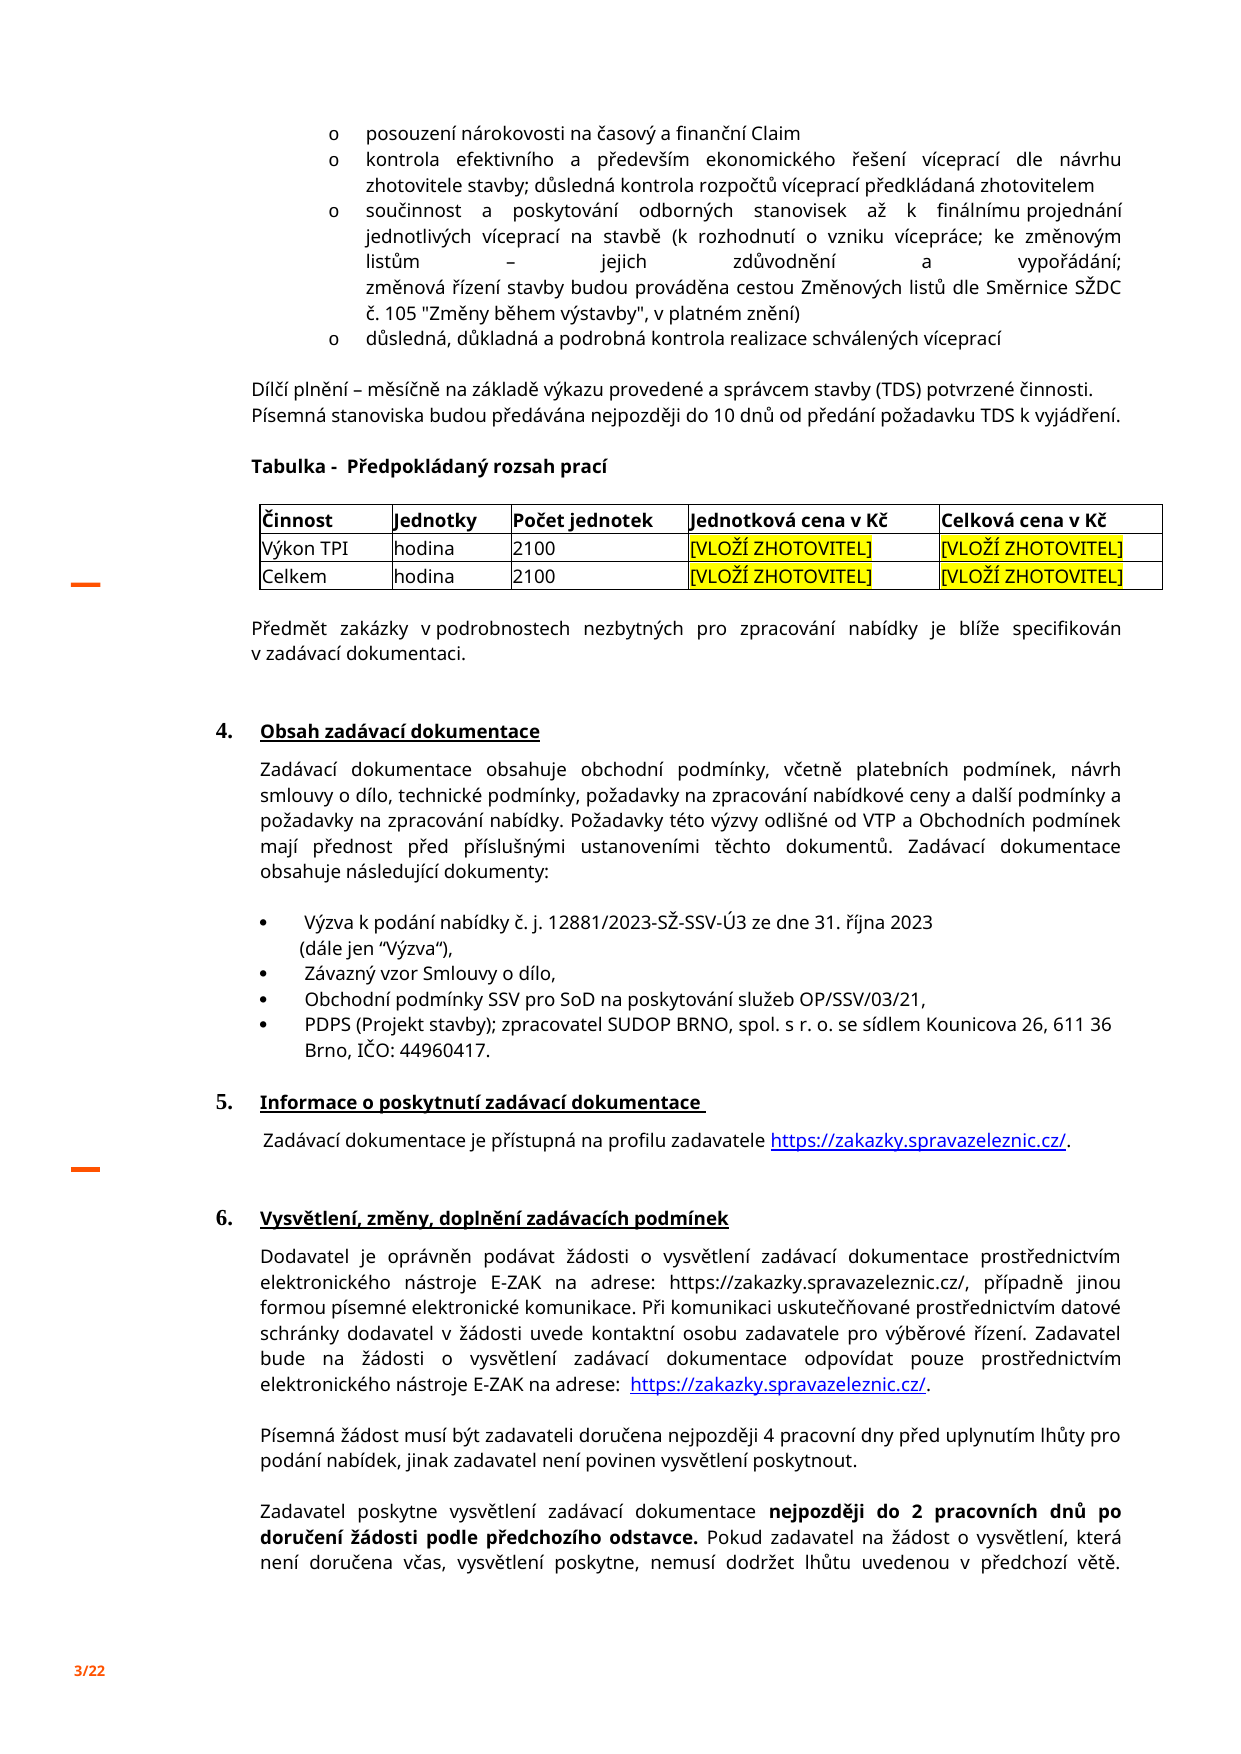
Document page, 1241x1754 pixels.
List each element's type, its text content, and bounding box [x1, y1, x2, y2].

list Zadávací dokumentace je přístupná na profilu zadavatele https://zakazky.spravazeleznic.cz/. [263, 1128, 1122, 1153]
table_cell [VLOŽÍ ZHOTOVITEL] [940, 534, 1162, 561]
list důsledná, důkladná a podrobná kontrola realizace schválených víceprací [328, 325, 1122, 351]
list součinnost a poskytování odborných stanovisek až k finálnímu projednání jednotlivých víceprací na stavbě (k rozhodnutí o vzniku vícepráce; ke změnovým listům – jejich zdůvodnění a vypořádání; změnová řízení stavby budou prováděna cestou Změnových listů dle Směrnice SŽDC č. 105 "Změny během výstavby", v platném znění) [328, 198, 1122, 325]
text Písemná stanoviska budou předávána nejpozději do 10 dnů od předání požadavku TDS k vyjádření. [251, 402, 1122, 428]
table_header Jednotky [393, 505, 511, 532]
text Zadávací dokumentace obsahuje obchodní podmínky, včetně platebních podmínek, návrh smlouvy o dílo, technické podmínky, požadavky na zpracování nabídkové ceny a další podmínky a požadavky na zpracování nabídky. Požadavky této výzvy odlišné od VTP a Obchodních podmínek mají přednost před příslušnými ustanoveními těchto dokumentů. Zadávací dokumentace obsahuje následující dokumenty: [260, 757, 1122, 884]
list Výzva k podání nabídky č. j. 12881/2023-SŽ-SSV-Ú3 ze dne 31. října 2023 [260, 910, 1122, 935]
table_cell hodina [393, 562, 511, 589]
list Závazný vzor Smlouvy o dílo, [260, 961, 1122, 986]
table_cell 2100 [512, 562, 688, 589]
text Dodavatel je oprávněn podávat žádosti o vysvětlení zadávací dokumentace prostřednictvím elektronického nástroje E-ZAK na adrese: https://zakazky.spravazeleznic.cz/, případně jinou formou písemné elektronické komunikace. Při komunikaci uskutečňované prostřednictvím datové schránky dodavatel v žádosti uvede kontaktní osobu zadavatele pro výběrové řízení. Zadavatel bude na žádosti o vysvětlení zadávací dokumentace odpovídat pouze prostřednictvím elektronického nástroje E-ZAK na adrese: https://zakazky.spravazeleznic.cz/. [260, 1243, 1122, 1397]
list Obchodní podmínky SSV pro SoD na poskytování služeb OP/SSV/03/21, [260, 986, 1122, 1012]
table_cell [VLOŽÍ ZHOTOVITEL] [689, 534, 939, 561]
list PDPS (Projekt stavby); zpracovatel SUDOP BRNO, spol. s r. o. se sídlem Kounicova 26, 611 36 Brno, IČO: 44960417. [260, 1012, 1122, 1063]
table_header Celková cena v Kč [940, 505, 1162, 532]
table_header Jednotková cena v Kč [689, 505, 939, 532]
table_cell Celkem [261, 562, 392, 589]
list Vysvětlení, změny, doplnění zadávacích podmínek [216, 1204, 1122, 1231]
table_cell 2100 [512, 534, 688, 561]
text Tabulka - Předpokládaný rozsah prací [216, 453, 1122, 479]
list Informace o poskytnutí zadávací dokumentace [216, 1088, 1122, 1115]
table_cell Výkon TPI [261, 534, 392, 561]
text Dílčí plnění – měsíčně na základě výkazu provedené a správcem stavby (TDS) potvrzené činnosti. [251, 377, 1122, 402]
list kontrola efektivního a především ekonomického řešení víceprací dle návrhu zhotovitele stavby; důsledná kontrola rozpočtů víceprací předkládaná zhotovitelem [328, 146, 1122, 198]
table_header Činnost [261, 505, 392, 532]
table_header Počet jednotek [512, 505, 688, 532]
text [260, 1499, 1122, 1575]
text Písemná žádost musí být zadavateli doručena nejpozději 4 pracovní dny před uplynutím lhůty pro podání nabídek, jinak zadavatel není povinen vysvětlení poskytnout. [260, 1422, 1122, 1473]
list Obsah zadávací dokumentace [216, 717, 1122, 744]
table_cell [VLOŽÍ ZHOTOVITEL] [940, 562, 1162, 589]
text (dále jen “Výzva“), [289, 935, 1122, 961]
table_cell hodina [393, 534, 511, 561]
text Předmět zakázky v podrobnostech nezbytných pro zpracování nabídky je blíže specifikován v zadávací dokumentaci. [251, 615, 1122, 666]
list posouzení nárokovosti na časový a finanční Claim [328, 121, 1122, 146]
table_cell [VLOŽÍ ZHOTOVITEL] [689, 562, 939, 589]
